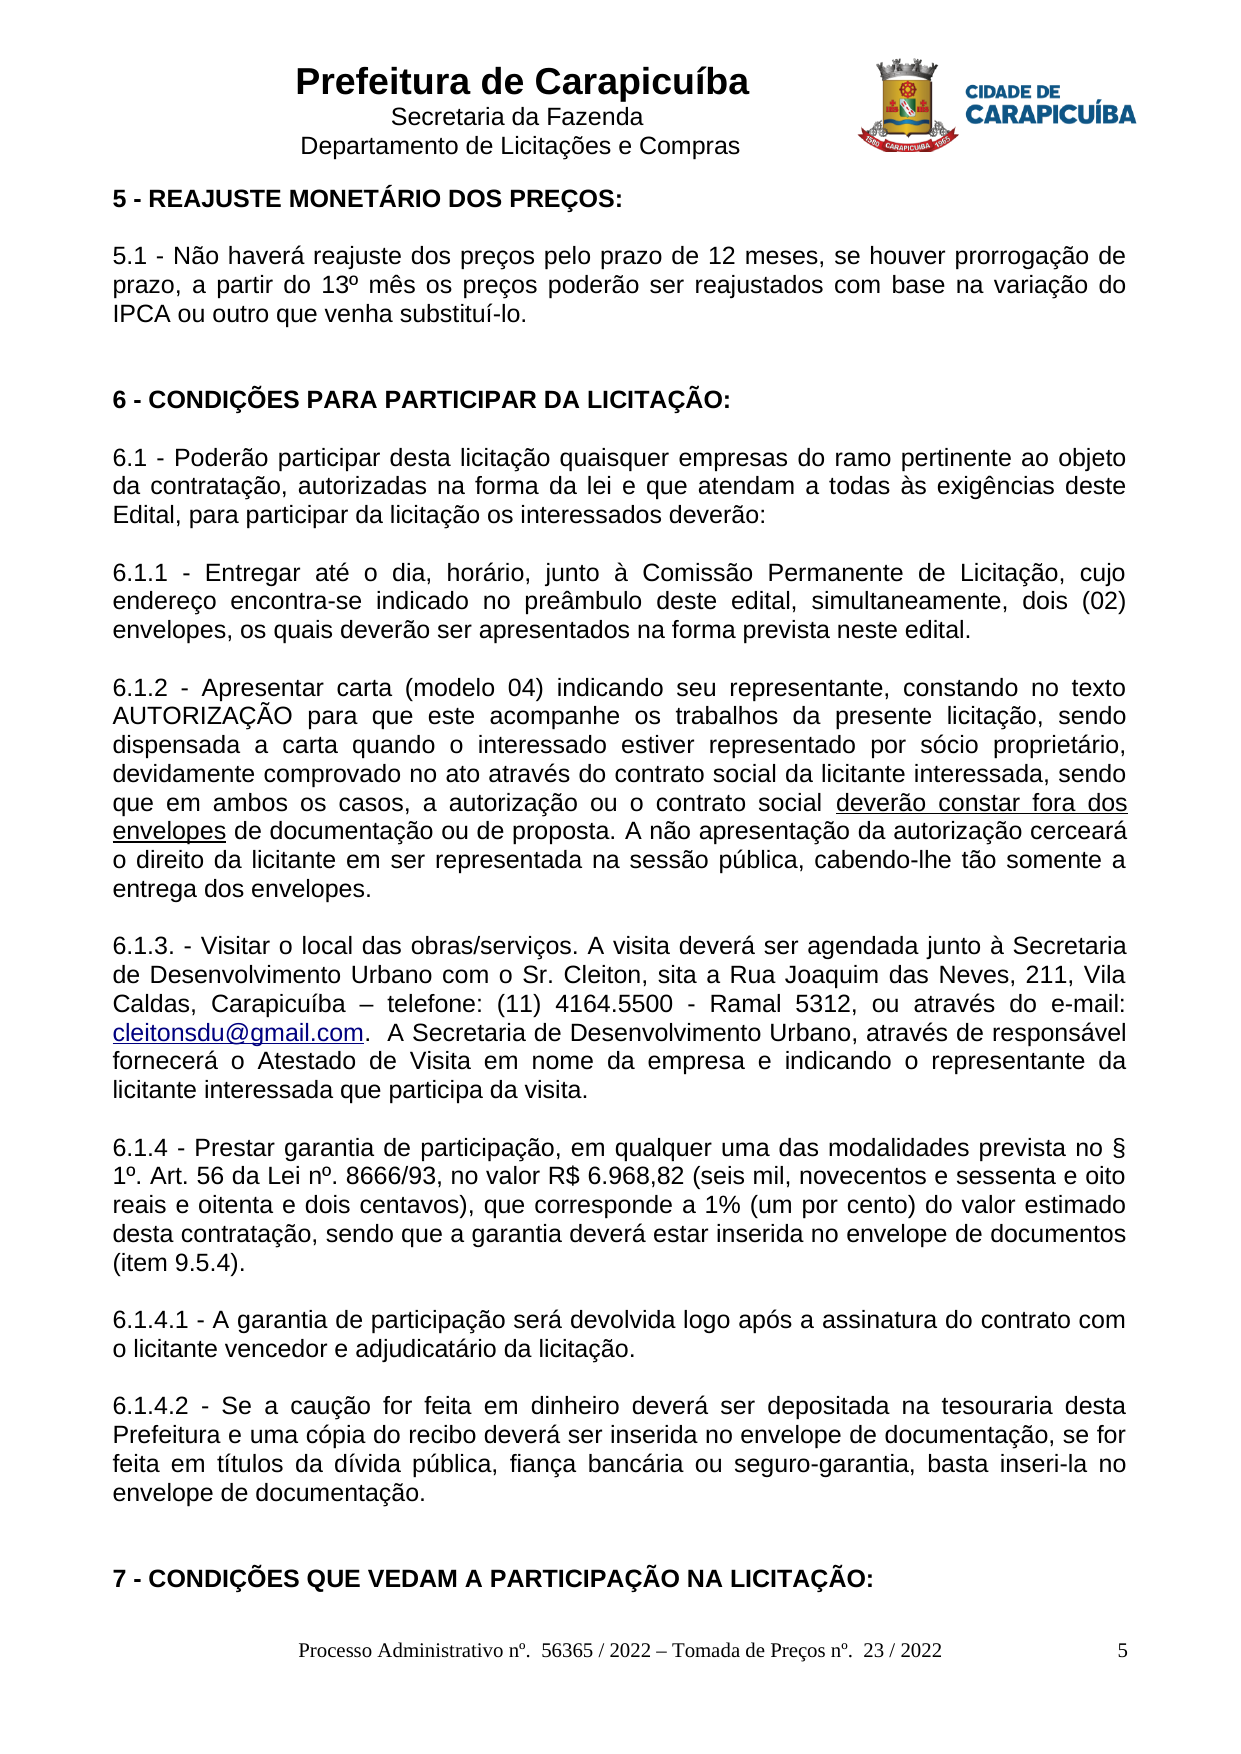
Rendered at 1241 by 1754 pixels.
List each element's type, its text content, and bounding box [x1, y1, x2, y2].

text 6.1.4 - Prestar garantia de participação, em qualquer uma das modalidades prevista no § 1º. Art. 56 da Lei nº. 8666/93, no valor R$ 6.968,82 (seis mil, novecentos e sessenta e oito reais e oitenta e dois centavos), que corresponde a 1% (um por cento) do valor estimado desta contratação, sendo que a garantia deverá estar inserida no envelope de documentos (item 9.5.4). [112, 1132, 1128, 1276]
text 7 - CONDIÇÕES QUE VEDAM A PARTICIPAÇÃO NA LICITAÇÃO: [112, 1564, 1128, 1592]
text 5.1 - Não haverá reajuste dos preços pelo prazo de 12 meses, se houver prorrogação de prazo, a partir do 13º mês os preços poderão ser reajustados com base na variação do IPCA ou outro que venha substituí-lo. [112, 241, 1128, 327]
text 6.1.4.2 - Se a caução for feita em dinheiro deverá ser depositada na tesouraria desta Prefeitura e uma cópia do recibo deverá ser inserida no envelope de documentação, se for feita em títulos da dívida pública, fiança bancária ou seguro-garantia, basta inseri-la no envelope de documentação. [112, 1391, 1128, 1506]
text 6.1 - Poderão participar desta licitação quaisquer empresas do ramo pertinente ao objeto da contratação, autorizadas na forma da lei e que atendam a todas às exigências deste Edital, para participar da licitação os interessados deverão: [112, 442, 1128, 529]
text 5 - REAJUSTE MONETÁRIO DOS PREÇOS: [112, 184, 1128, 212]
text 6.1.2 - Apresentar carta (modelo 04) indicando seu representante, constando no texto AUTORIZAÇÃO para que este acompanhe os trabalhos da presente licitação, sendo dispensada a carta quando o interessado estiver representado por sócio proprietário, devidamente comprovado no ato através do contrato social da licitante interessada, sendo que em ambos os casos, a autorização ou o contrato social deverão constar fora dos envelopes de documentação ou de proposta. A não apresentação da autorização cerceará o direito da licitante em ser representada na sessão pública, cabendo-lhe tão somente a entrega dos envelopes. [112, 672, 1128, 902]
picture [857, 57, 1139, 152]
text 6.1.1 - Entregar até o dia, horário, junto à Comissão Permanente de Licitação, cujo endereço encontra-se indicado no preâmbulo deste edital, simultaneamente, dois (02) envelopes, os quais deverão ser apresentados na forma prevista neste edital. [112, 557, 1128, 644]
text 6.1.4.1 - A garantia de participação será devolvida logo após a assinatura do contrato com o licitante vencedor e adjudicatário da licitação. [112, 1305, 1128, 1362]
text 6.1.3. - Visitar o local das obras/serviços. A visita deverá ser agendada junto à Secretaria de Desenvolvimento Urbano com o Sr. Cleiton, sita a Rua Joaquim das Neves, 211, Vila Caldas, Carapicuíba – telefone: (11) 4164.5500 - Ramal 5312, ou através do e-mail: cleitonsdu@gmail.com. A Secretaria de Desenvolvimento Urbano, através de responsável fornecerá o Atestado de Visita em nome da empresa e indicando o representante da licitante interessada que participa da visita. [112, 931, 1128, 1104]
text 6 - CONDIÇÕES PARA PARTICIPAR DA LICITAÇÃO: [112, 385, 1128, 414]
